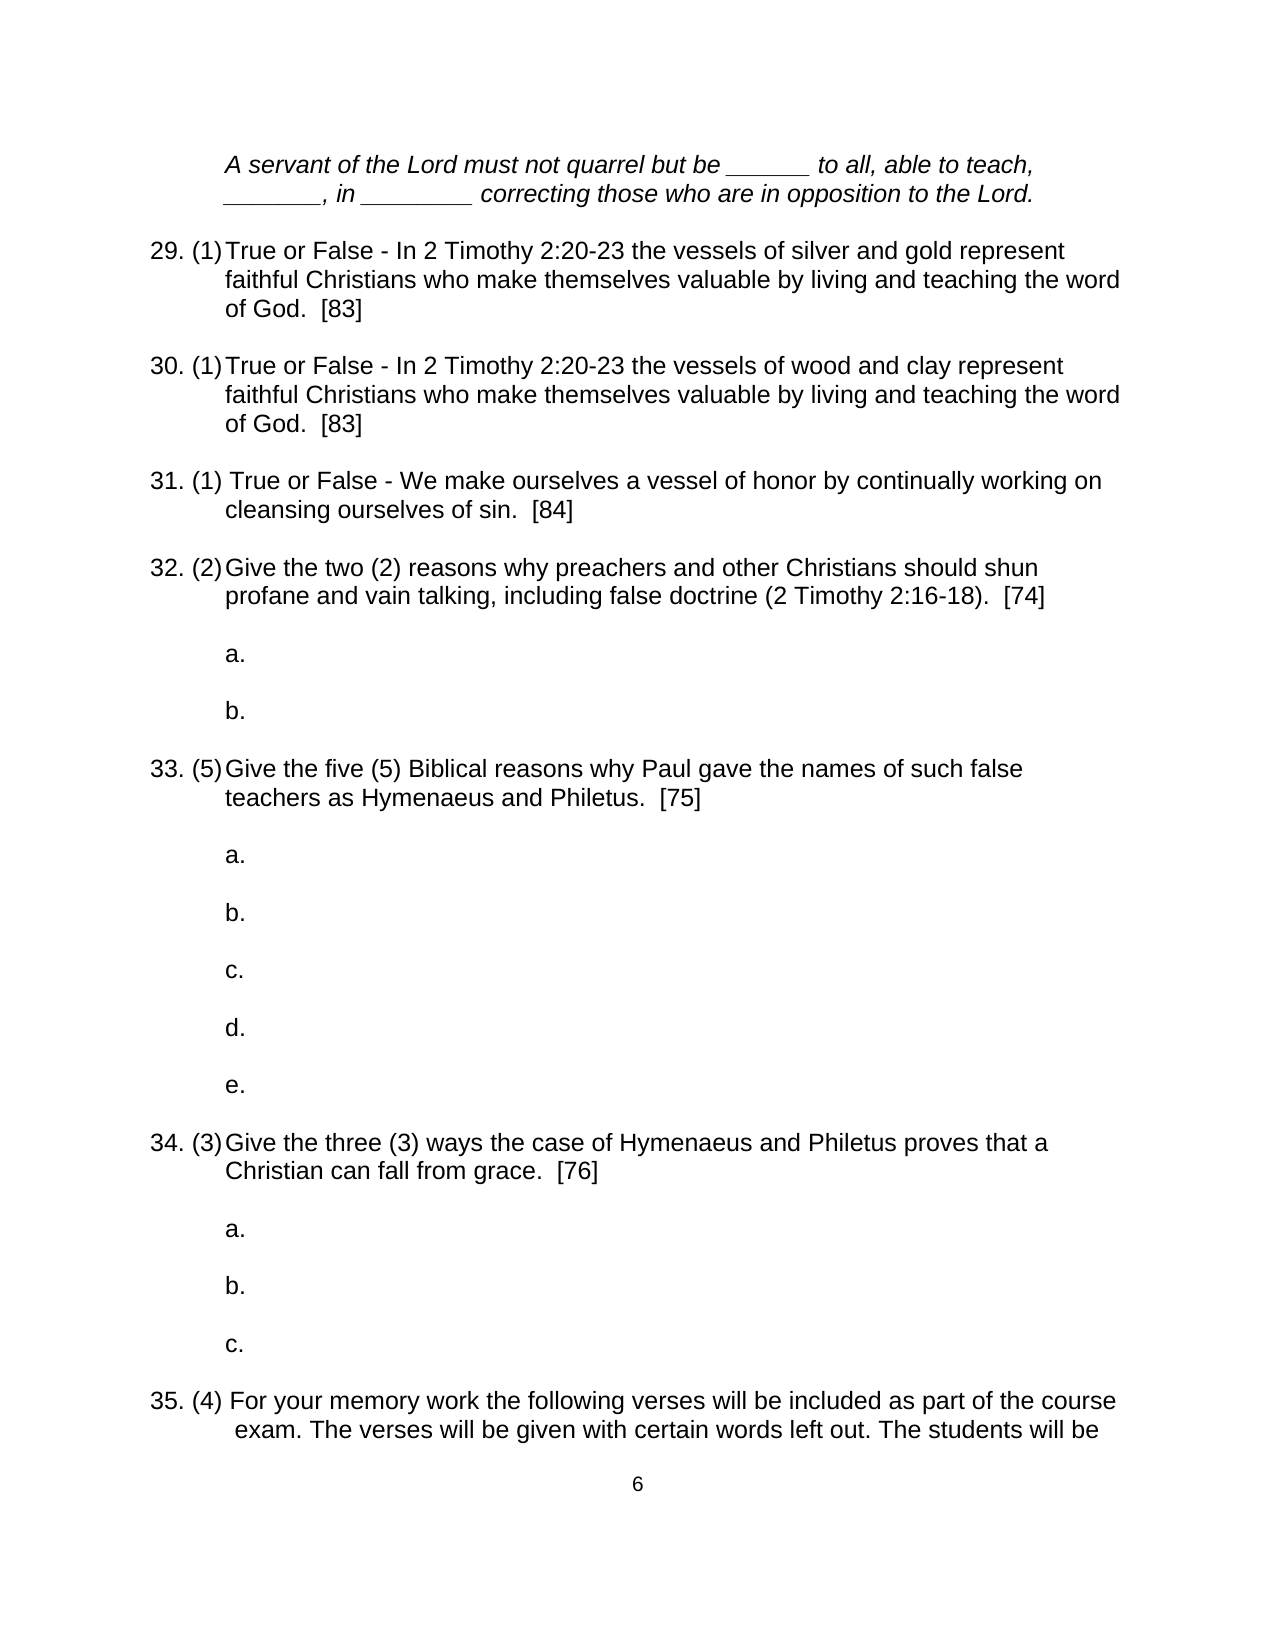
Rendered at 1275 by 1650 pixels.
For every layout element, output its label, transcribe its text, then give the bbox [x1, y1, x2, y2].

text b. [225, 897, 1125, 926]
text c. [225, 955, 1125, 984]
text 31. (1) True or False - We make ourselves a vessel of honor by continually working on cleansing ourselves of sin. [84] [150, 466, 1125, 524]
text 32. (2) Give the two (2) reasons why preachers and other Christians should shun profane and vain talking, including false doctrine (2 Timothy 2:16-18). [74] [150, 552, 1125, 610]
text a. [225, 1214, 1125, 1242]
text e. [225, 1070, 1125, 1099]
text 33. (5) Give the five (5) Biblical reasons why Paul gave the names of such false teachers as Hymenaeus and Philetus. [75] [150, 754, 1125, 811]
text d. [225, 1012, 1125, 1041]
text 30. (1) True or False - In 2 Timothy 2:20-23 the vessels of wood and clay represent faithful Christians who make themselves valuable by living and teaching the word of God. [83] [150, 351, 1125, 437]
text A servant of the Lord must not quarrel but be ______ to all, able to teach, _______, in ________ correcting those who are in opposition to the Lord. [225, 150, 1125, 207]
text b. [225, 1271, 1125, 1300]
text a. [225, 840, 1125, 869]
text b. [225, 696, 1125, 725]
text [150, 1386, 1125, 1444]
text c. [225, 1329, 1125, 1357]
text 29. (1) True or False - In 2 Timothy 2:20-23 the vessels of silver and gold represent faithful Christians who make themselves valuable by living and teaching the word of God. [83] [150, 236, 1125, 322]
text a. [225, 639, 1125, 667]
text 34. (3) Give the three (3) ways the case of Hymenaeus and Philetus proves that a Christian can fall from grace. [76] [150, 1127, 1125, 1185]
